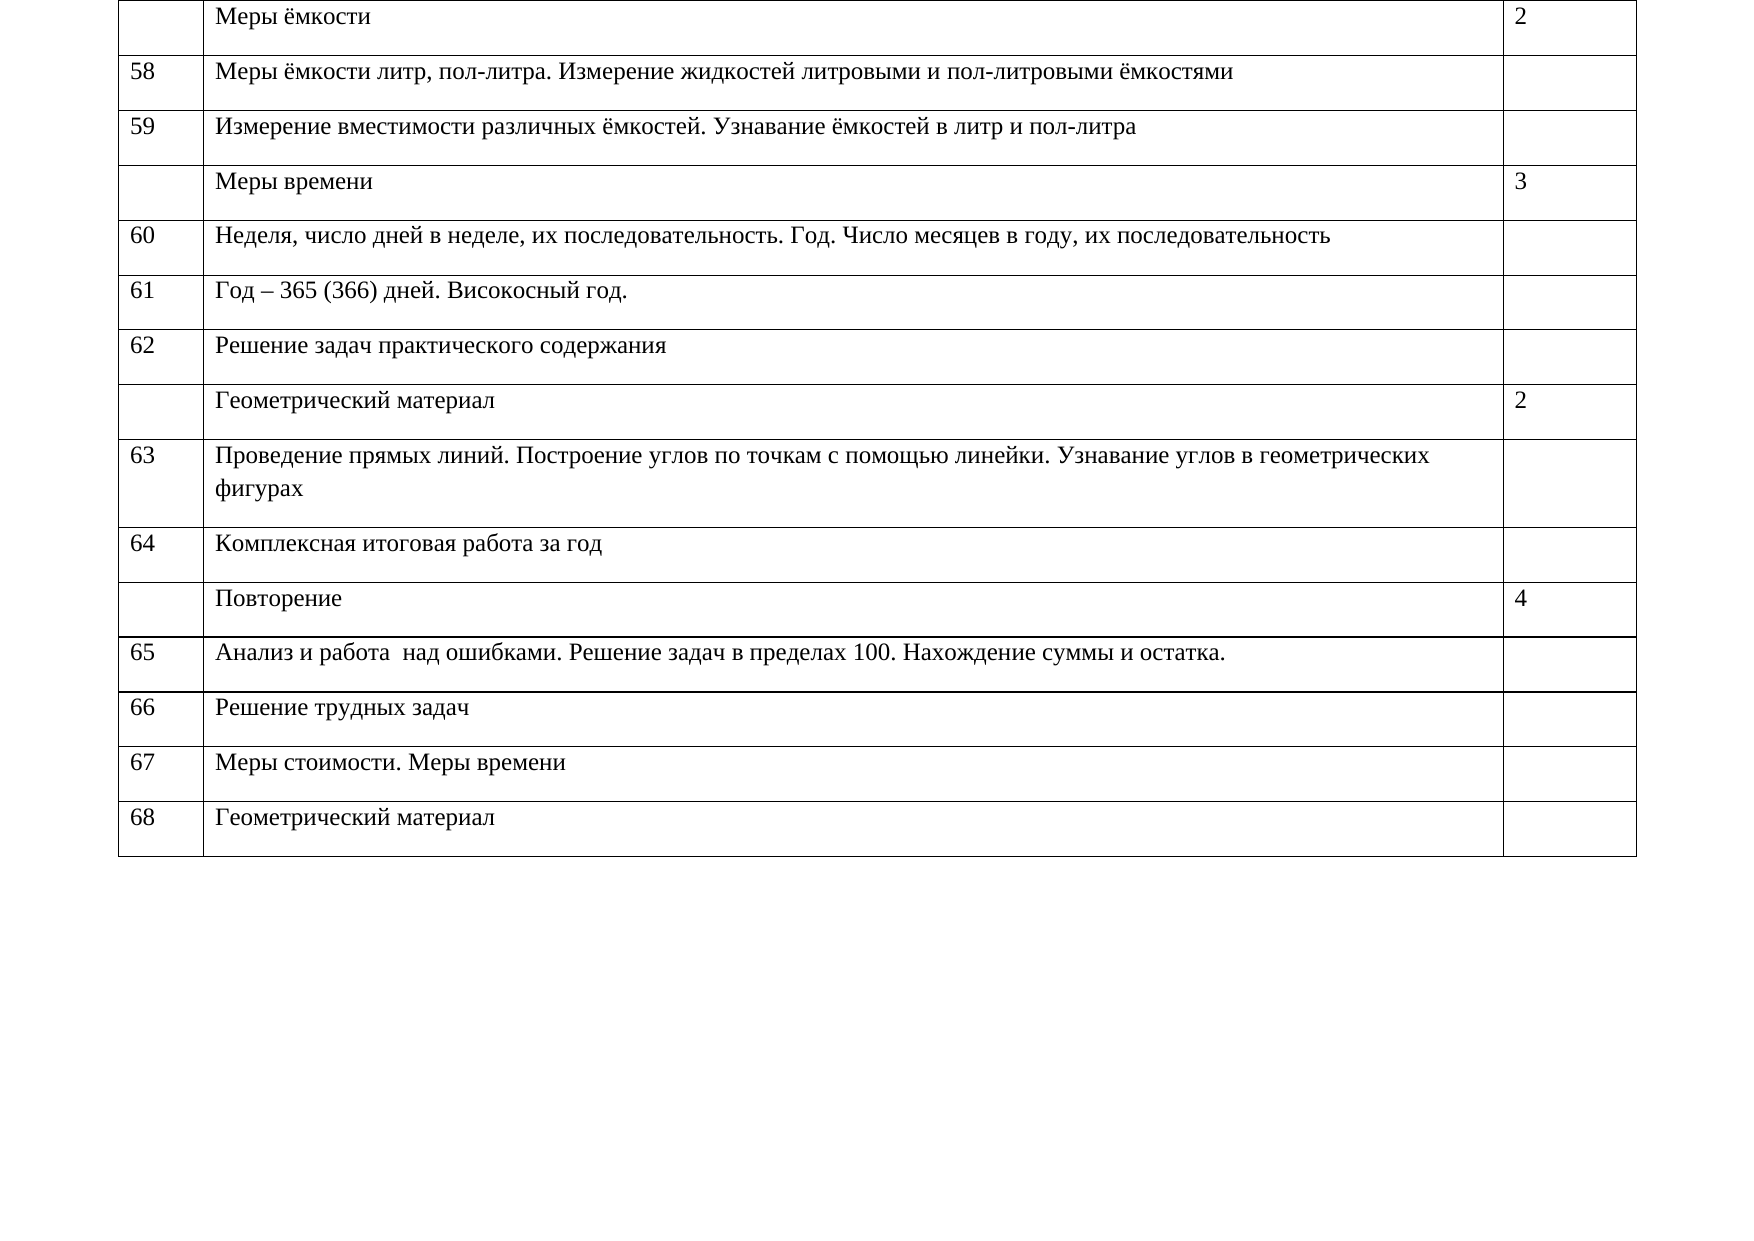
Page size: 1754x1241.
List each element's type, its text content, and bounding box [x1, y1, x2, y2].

table_cell [1504, 802, 1636, 856]
table_cell [1504, 747, 1636, 801]
table_cell 59 [119, 111, 203, 165]
table_cell [1504, 528, 1636, 582]
table_cell [119, 385, 203, 439]
table_cell 60 [119, 221, 203, 274]
table_cell [1504, 111, 1636, 165]
table_cell [1504, 221, 1636, 274]
table_cell Анализ и работа над ошибками. Решение задач в пределах 100. Нахождение суммы и остатка. [204, 638, 1503, 691]
table_cell 65 [119, 638, 203, 691]
table_cell [119, 1, 203, 55]
table_cell Геометрический материал [204, 802, 1503, 856]
table_cell [1504, 440, 1636, 527]
table_cell [1504, 276, 1636, 329]
table_cell Измерение вместимости различных ёмкостей. Узнавание ёмкостей в литр и пол-литра [204, 111, 1503, 165]
table_cell [1504, 693, 1636, 746]
table_cell [119, 583, 203, 636]
table_cell Повторение [204, 583, 1503, 636]
table_cell 3 [1504, 166, 1636, 219]
table_cell Неделя, число дней в неделе, их последовательность. Год. Число месяцев в году, их последовательность [204, 221, 1503, 274]
table_cell 2 [1504, 1, 1636, 55]
table_cell 63 [119, 440, 203, 527]
table_cell Решение трудных задач [204, 693, 1503, 746]
table_cell [119, 166, 203, 219]
table_cell Проведение прямых линий. Построение углов по точкам с помощью линейки. Узнавание углов в геометрических фигурах [204, 440, 1503, 527]
table_cell 4 [1504, 583, 1636, 636]
table_cell 67 [119, 747, 203, 801]
table_cell [1504, 56, 1636, 110]
table_cell [1504, 638, 1636, 691]
table_cell Меры ёмкости литр, пол-литра. Измерение жидкостей литровыми и пол-литровыми ёмкостями [204, 56, 1503, 110]
table_cell [1504, 330, 1636, 384]
table_cell Год – 365 (366) дней. Високосный год. [204, 276, 1503, 329]
table_cell 68 [119, 802, 203, 856]
table_cell 62 [119, 330, 203, 384]
table_cell 58 [119, 56, 203, 110]
table_cell 2 [1504, 385, 1636, 439]
table_cell Комплексная итоговая работа за год [204, 528, 1503, 582]
table_cell Геометрический материал [204, 385, 1503, 439]
table_cell Меры стоимости. Меры времени [204, 747, 1503, 801]
table_cell 64 [119, 528, 203, 582]
table_cell 61 [119, 276, 203, 329]
table_cell 66 [119, 693, 203, 746]
table_cell Решение задач практического содержания [204, 330, 1503, 384]
table_cell Меры времени [204, 166, 1503, 219]
table_cell Меры ёмкости [204, 1, 1503, 55]
